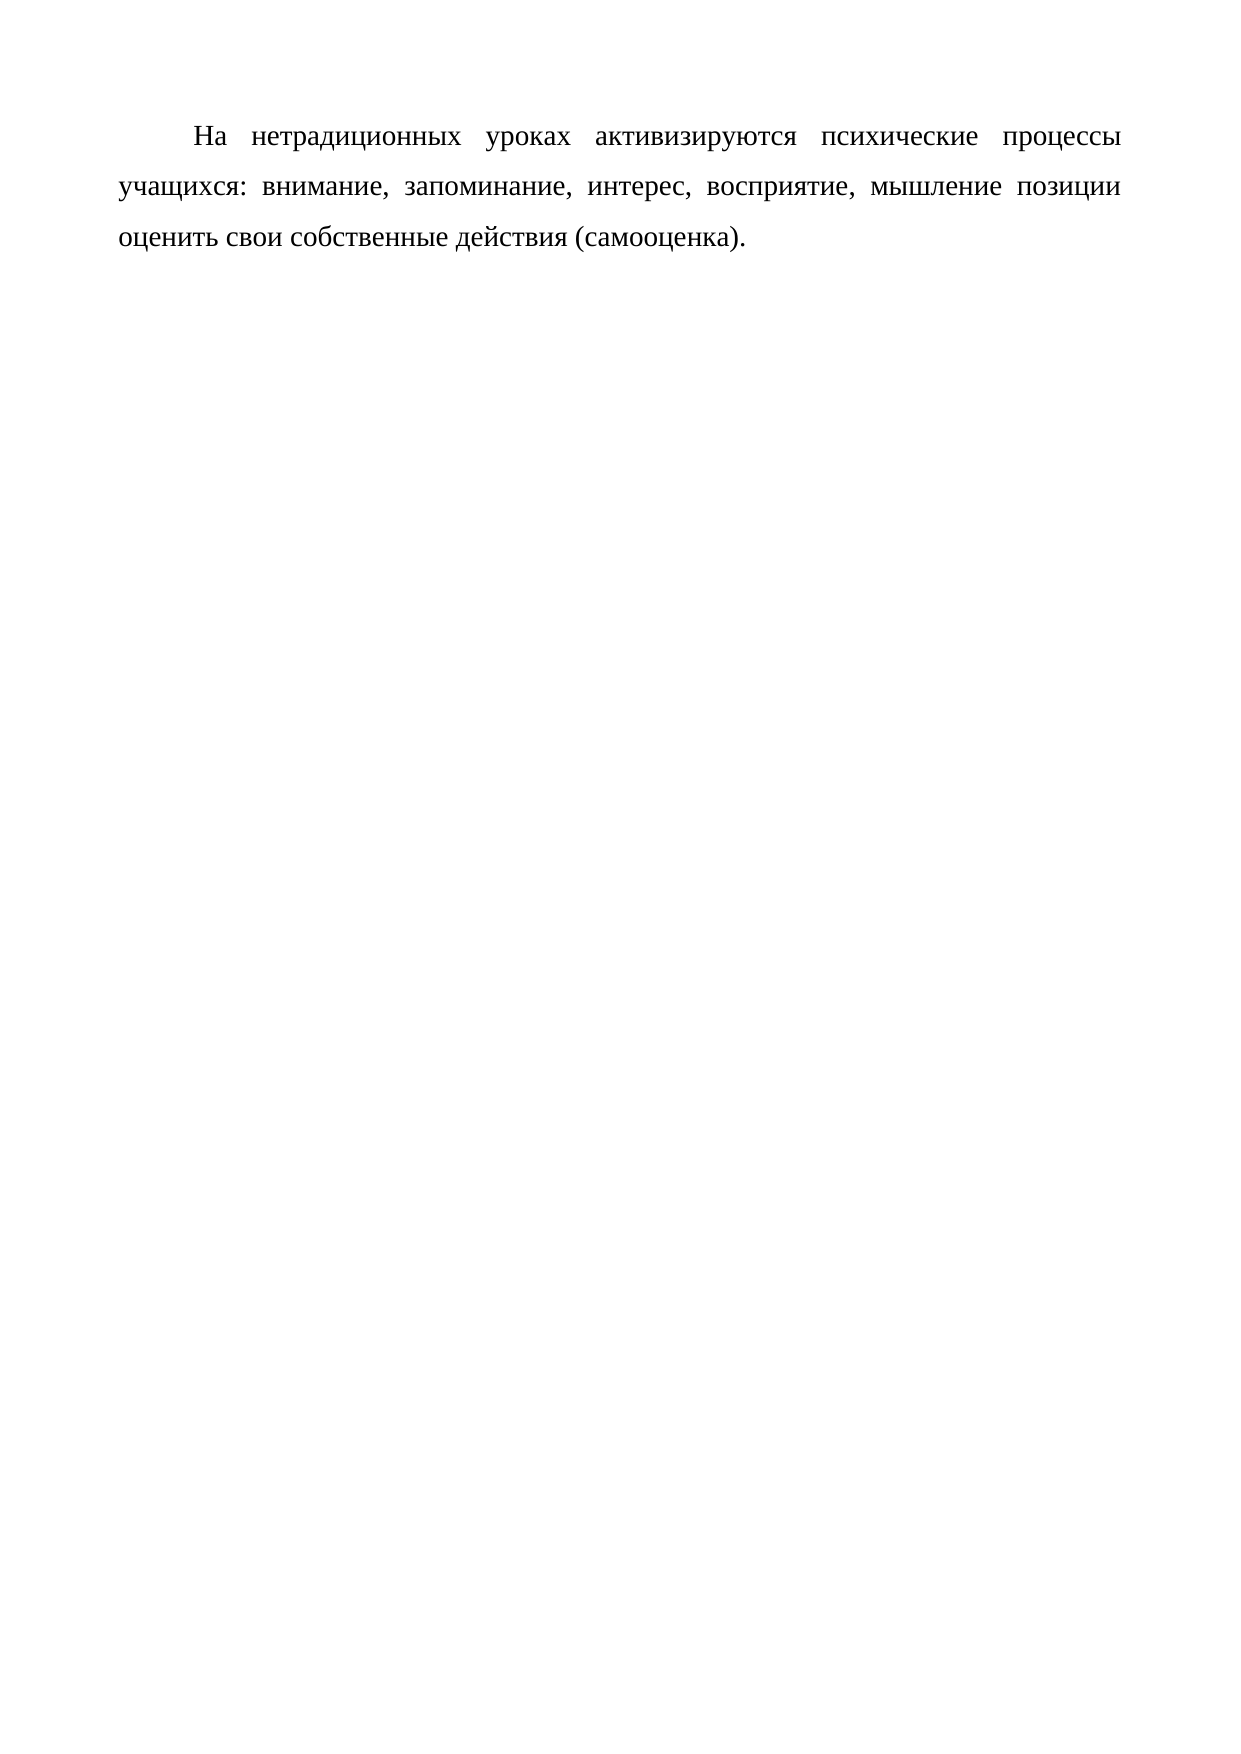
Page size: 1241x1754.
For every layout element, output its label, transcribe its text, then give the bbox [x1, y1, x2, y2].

text На нетрадиционных уроках активизируются психические процессы учащихся: внимание, запоминание, интерес, восприятие, мышление позиции оценить свои собственные действия (самооценка). [118, 118, 1122, 252]
